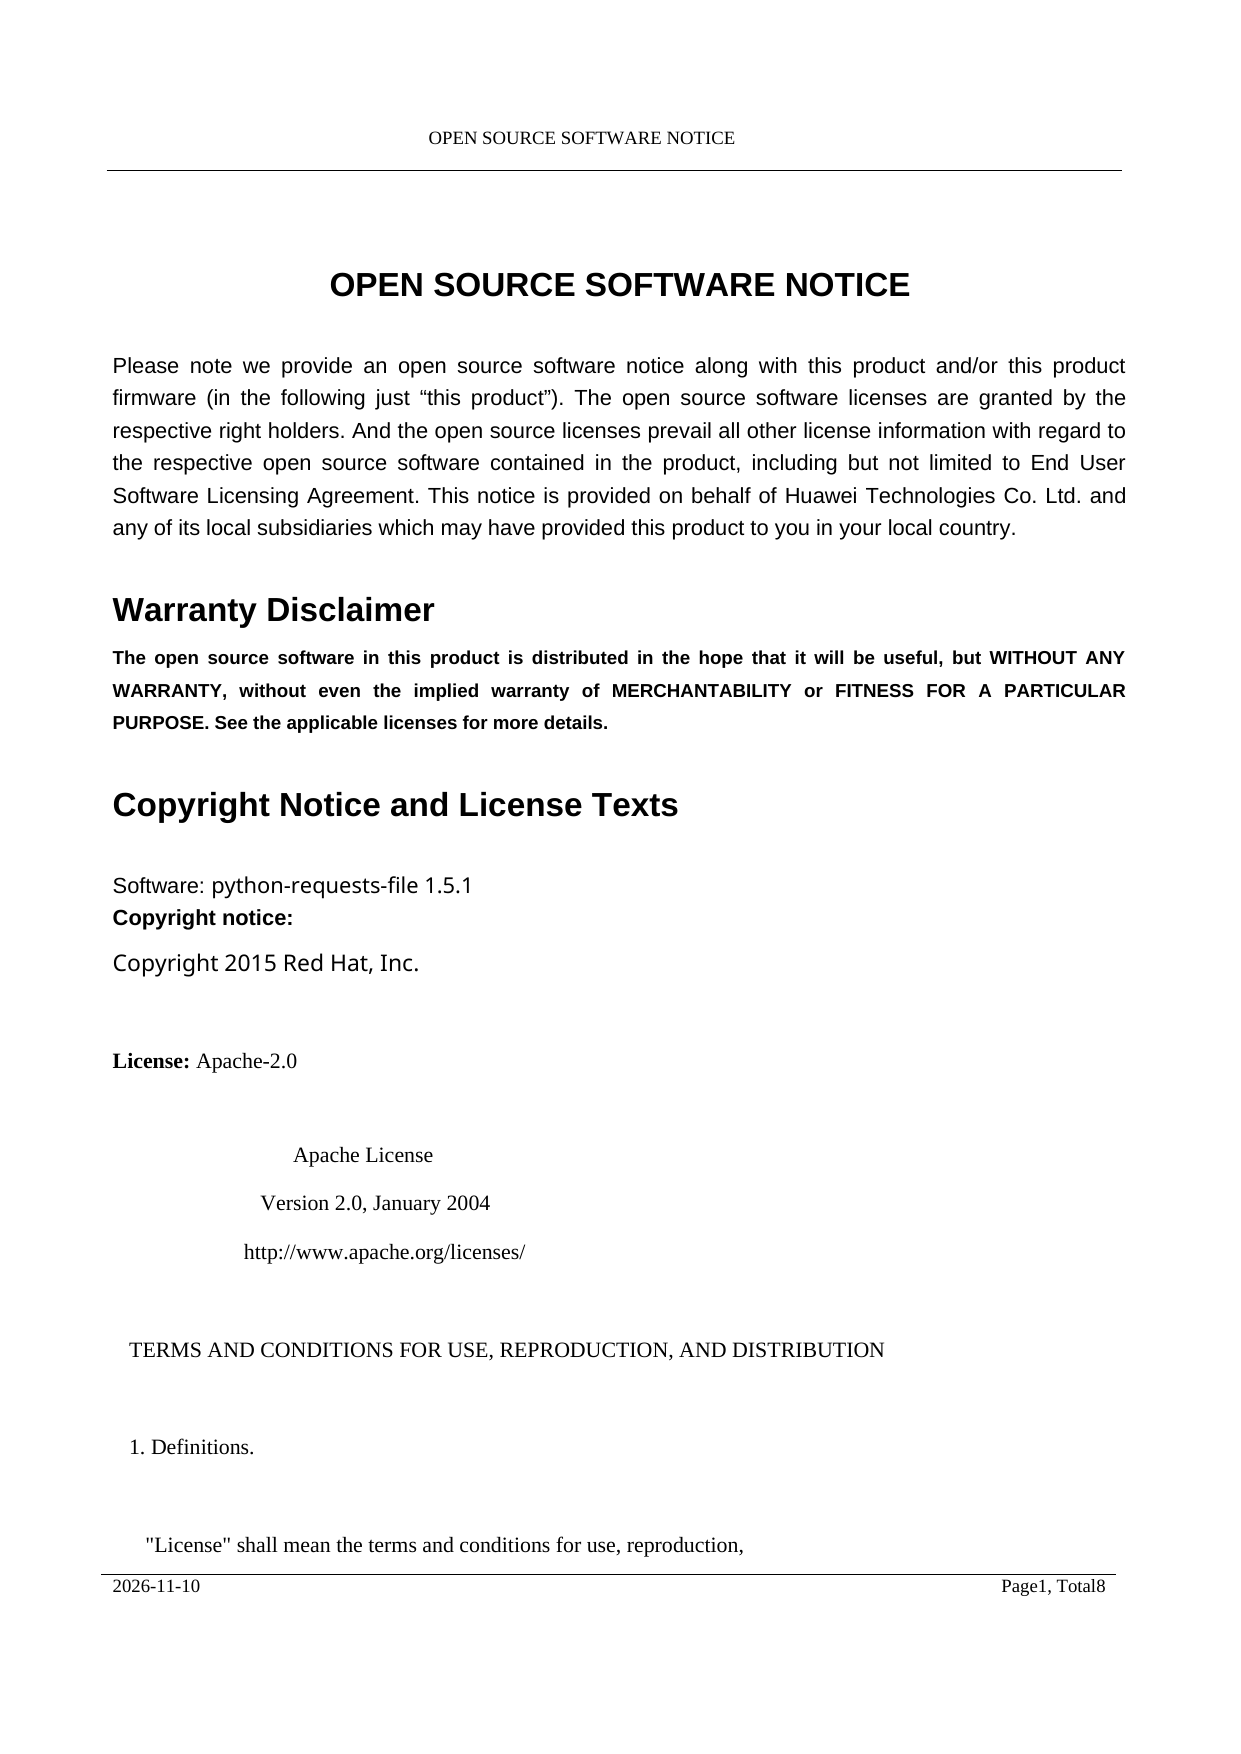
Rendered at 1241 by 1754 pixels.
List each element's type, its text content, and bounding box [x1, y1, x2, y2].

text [112, 1089, 1128, 1560]
text Copyright Notice and License Texts [112, 771, 1128, 836]
text Software: python-requests-file 1.5.1 [112, 869, 1128, 901]
text Warranty Disclaimer [112, 576, 1128, 641]
text Please note we provide an open source software notice along with this product and/or this product firmware (in the following just “this product”). The open source software licenses are granted by the respective right holders. And the open source licenses prevail all other license information with regard to the respective open source software contained in the product, including but not limited to End User Software Licensing Agreement. This notice is provided on behalf of Huawei Technologies Co. Ltd. and any of its local subsidiaries which may have provided this product to you in your local country. [112, 349, 1128, 544]
text Copyright notice: [112, 901, 1128, 934]
text OPEN SOURCE SOFTWARE NOTICE [112, 251, 1128, 316]
text Copyright 2015 Red Hat, Inc. [112, 947, 1128, 1028]
text The open source software in this product is distributed in the hope that it will be useful, but WITHOUT ANY WARRANTY, without even the implied warranty of MERCHANTABILITY or FITNESS FOR A PARTICULAR PURPOSE. See the applicable licenses for more details. [112, 641, 1128, 739]
text License: Apache-2.0 [112, 1044, 1128, 1077]
